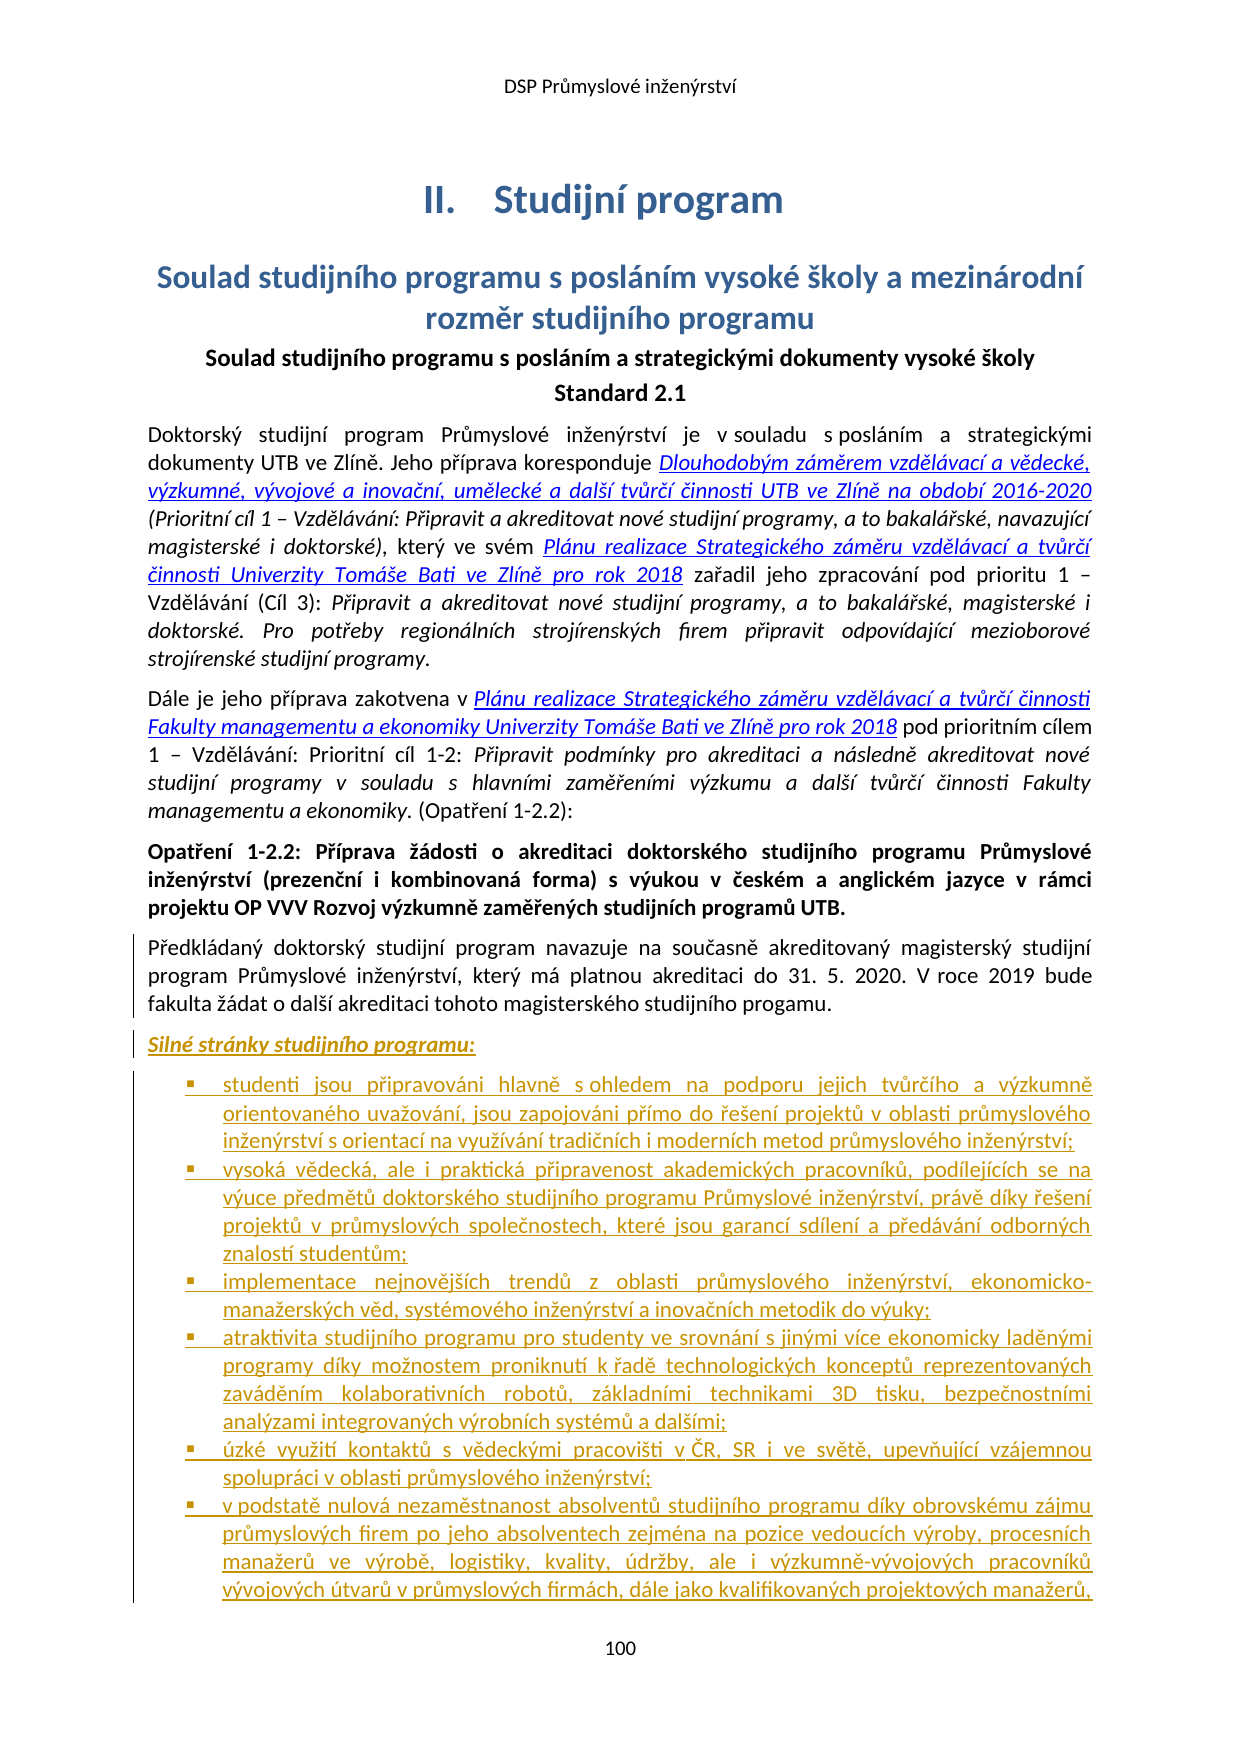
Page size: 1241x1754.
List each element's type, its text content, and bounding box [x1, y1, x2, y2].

subtitle Soulad studijního programu s posláním vysoké školy a mezinárodní rozměr studijního programu [148, 256, 1093, 338]
text Opatření 1-2.2: Příprava žádosti o akreditaci doktorského studijního programu Průmyslové inženýrství (prezenční i kombinovaná forma) s výukou v českém a anglickém jazyce v rámci projektu OP VVV Rozvoj výzkumně zaměřených studijních programů UTB. [148, 837, 1093, 921]
text Dále je jeho příprava zakotvena v Plánu realizace Strategického záměru vzdělávací a tvůrčí činnosti Fakulty managementu a ekonomiky Univerzity Tomáše Bati ve Zlíně pro rok 2018 pod prioritním cílem 1 – Vzdělávání: Prioritní cíl 1-2: Připravit podmínky pro akreditaci a následně akreditovat nové studijní programy v souladu s hlavními zaměřeními výzkumu a další tvůrčí činnosti Fakulty managementu a ekonomiky. (Opatření 1-2.2): [148, 684, 1093, 824]
subtitle Standard 2.1 [148, 377, 1093, 407]
subtitle Studijní program [148, 173, 1093, 223]
subtitle Soulad studijního programu s posláním a strategickými dokumenty vysoké školy [148, 342, 1093, 372]
text Předkládaný doktorský studijní program navazuje na současně akreditovaný magisterský studijní program Průmyslové inženýrství, který má platnou akreditaci do 31. 5. 2020. V roce 2019 bude fakulta žádat o další akreditaci tohoto magisterského studijního progamu. [148, 933, 1093, 1018]
text Doktorský studijní program Průmyslové inženýrství je v souladu s posláním a strategickými dokumenty UTB ve Zlíně. Jeho příprava koresponduje Dlouhodobým záměrem vzdělávací a vědecké, výzkumné, vývojové a inovační, umělecké a další tvůrčí činnosti UTB ve Zlíně na období 2016-2020 (Prioritní cíl 1 – Vzdělávání: Připravit a akreditovat nové studijní programy, a to bakalářské, navazující magisterské i doktorské), který ve svém Plánu realizace Strategického záměru vzdělávací a tvůrčí činnosti Univerzity Tomáše Bati ve Zlíně pro rok 2018 zařadil jeho zpracování pod prioritu 1 – Vzdělávání (Cíl 3): Připravit a akreditovat nové studijní programy, a to bakalářské, magisterské i doktorské. Pro potřeby regionálních strojírenských firem připravit odpovídající mezioborové strojírenské studijní programy. [148, 420, 1093, 672]
